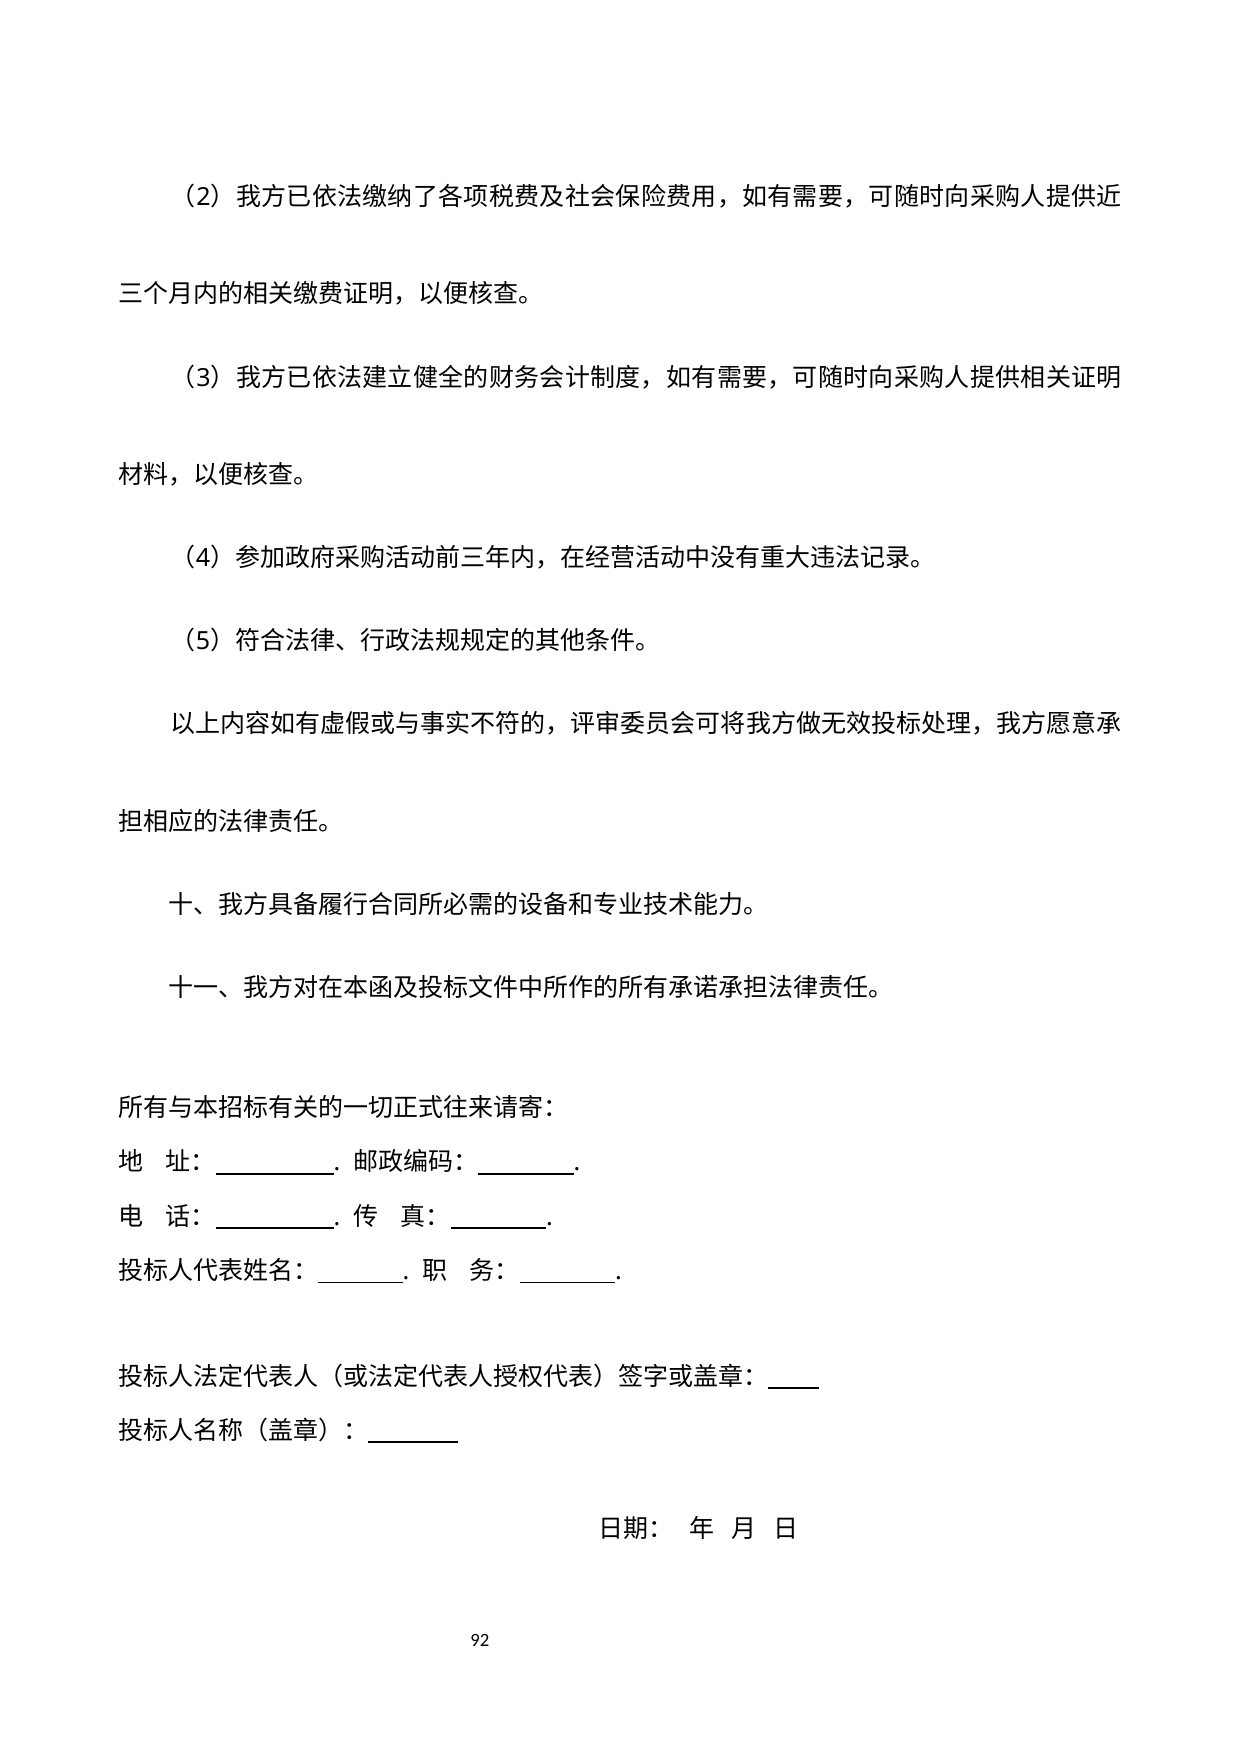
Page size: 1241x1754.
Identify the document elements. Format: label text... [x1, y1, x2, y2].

text 投标人名称（盖章）： [118, 1410, 1122, 1447]
text 地 址： . 邮政编码： . [118, 1142, 1122, 1178]
text 所有与本招标有关的一切正式往来请寄： [118, 1087, 1122, 1124]
text 日期： 年 月 日 [118, 1508, 1122, 1544]
text （2）我方已依法缴纳了各项税费及社会保险费用，如有需要，可随时向采购人提供近三个月内的相关缴费证明，以便核查。 [118, 162, 1122, 324]
text （5）符合法律、行政法规规定的其他条件。 [118, 606, 1122, 671]
text 十一、我方对在本函及投标文件中所作的所有承诺承担法律责任。 [118, 953, 1122, 1018]
text 电 话： . 传 真： . [118, 1196, 1122, 1232]
text 投标人代表姓名： . 职 务： . [118, 1251, 1122, 1287]
text （4）参加政府采购活动前三年内，在经营活动中没有重大违法记录。 [118, 523, 1122, 588]
text （3）我方已依法建立健全的财务会计制度，如有需要，可随时向采购人提供相关证明材料，以便核查。 [118, 343, 1122, 505]
text 十、我方具备履行合同所必需的设备和专业技术能力。 [118, 870, 1122, 935]
text 以上内容如有虚假或与事实不符的，评审委员会可将我方做无效投标处理，我方愿意承担相应的法律责任。 [118, 689, 1122, 852]
text 投标人法定代表人（或法定代表人授权代表）签字或盖章： [118, 1356, 1122, 1392]
